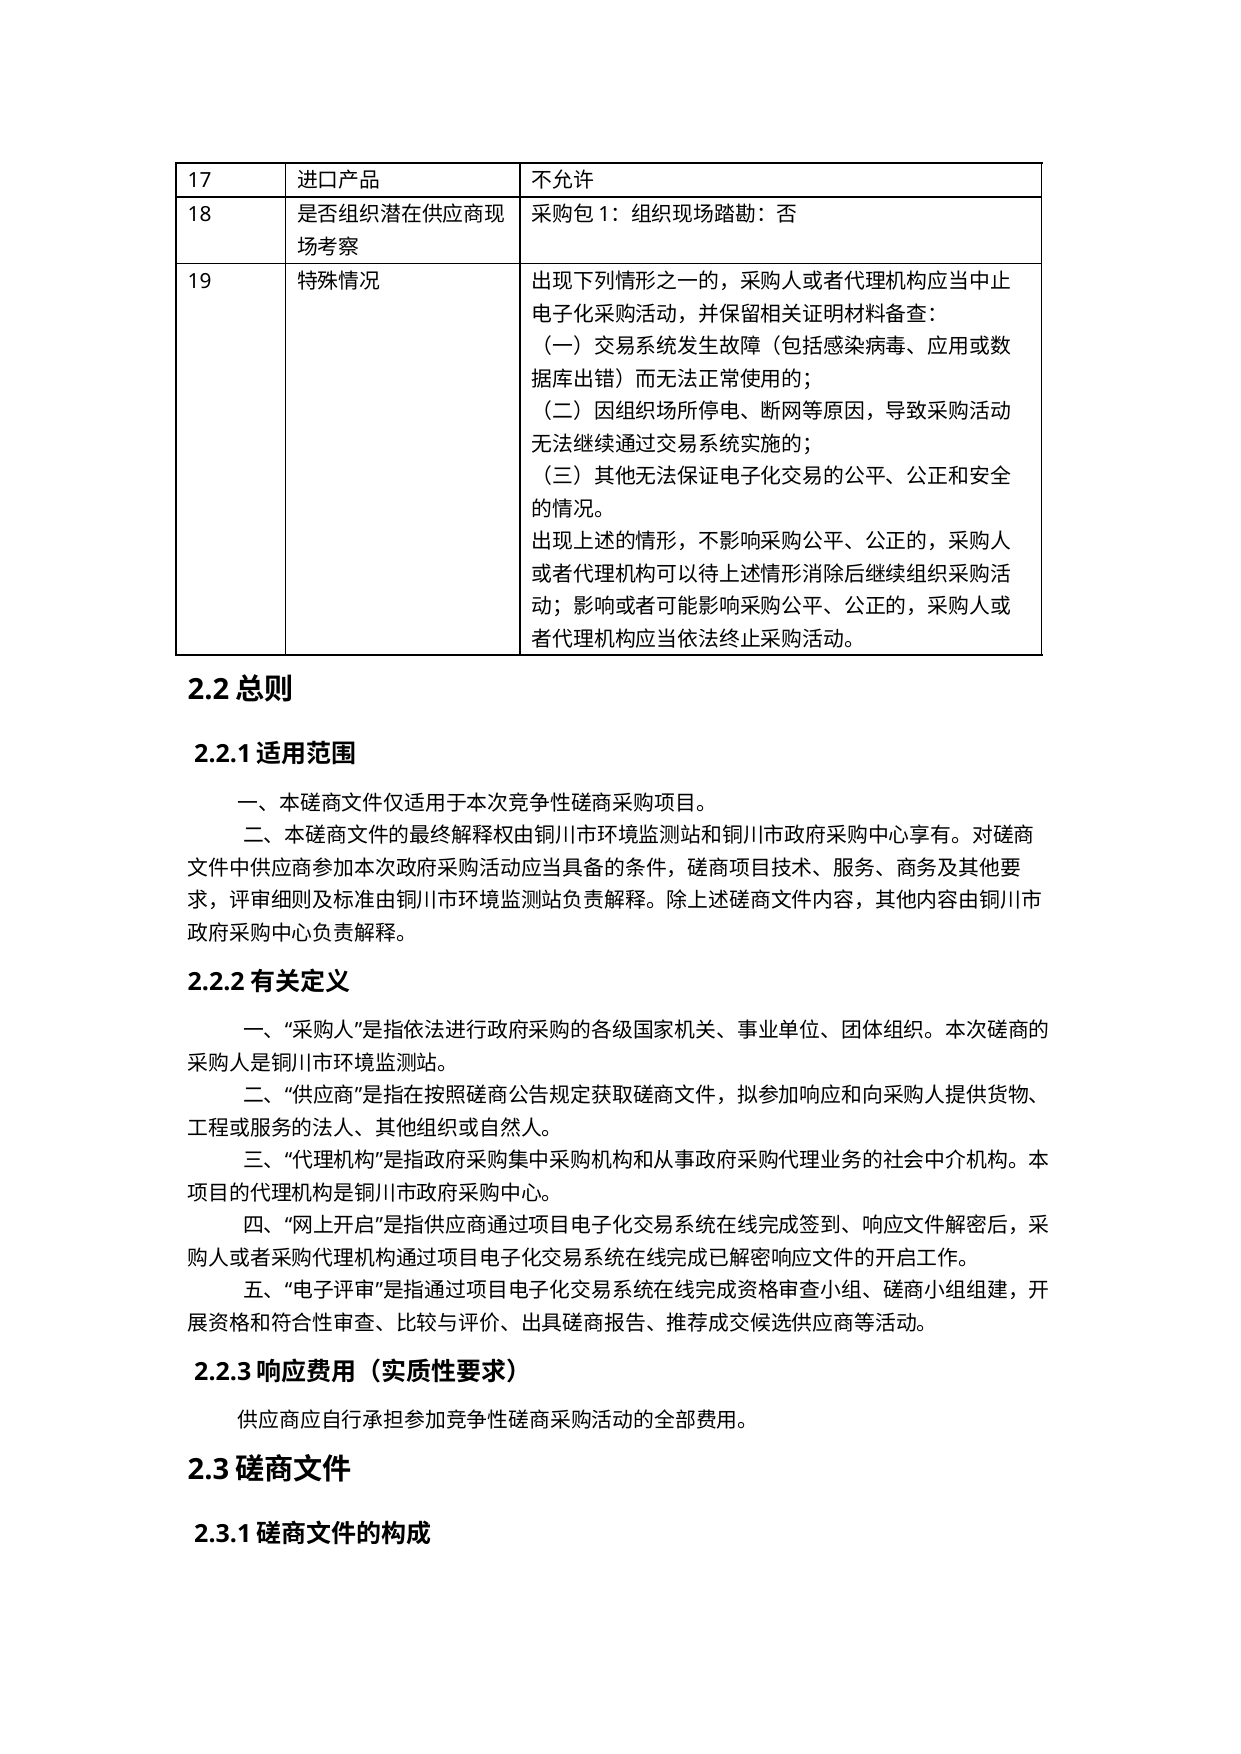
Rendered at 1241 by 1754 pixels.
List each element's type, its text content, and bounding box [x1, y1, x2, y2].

table_cell 不允许 [521, 164, 1041, 196]
text 2.2.2有关定义 [187, 948, 1053, 1013]
text 一、本磋商文件仅适用于本次竞争性磋商采购项目。 [187, 786, 1053, 818]
text 2.2.3响应费用（实质性要求） [187, 1338, 1053, 1403]
text 供应商应自行承担参加竞争性磋商采购活动的全部费用。 [187, 1403, 1053, 1436]
table_cell 采购包1：组织现场踏勘：否 [521, 198, 1041, 263]
text 三、“代理机构”是指政府采购集中采购机构和从事政府采购代理业务的社会中介机构。本项目的代理机构是铜川市政府采购中心。 [187, 1143, 1053, 1208]
text 2.2总则 [187, 656, 1053, 721]
table_cell 17 [177, 164, 285, 196]
table_cell 特殊情况 [286, 264, 519, 654]
text 五、“电子评审”是指通过项目电子化交易系统在线完成资格审查小组、磋商小组组建，开展资格和符合性审查、比较与评价、出具磋商报告、推荐成交候选供应商等活动。 [187, 1273, 1053, 1338]
table_cell 19 [177, 264, 285, 654]
text 2.2.1适用范围 [187, 721, 1053, 786]
table_cell 是否组织潜在供应商现场考察 [286, 198, 519, 263]
text 2.3.1磋商文件的构成 [187, 1501, 1053, 1566]
table_cell 进口产品 [286, 164, 519, 196]
table_cell 18 [177, 198, 285, 263]
text 一、“采购人”是指依法进行政府采购的各级国家机关、事业单位、团体组织。本次磋商的采购人是铜川市环境监测站。 [187, 1013, 1053, 1078]
text 四、“网上开启”是指供应商通过项目电子化交易系统在线完成签到、响应文件解密后，采购人或者采购代理机构通过项目电子化交易系统在线完成已解密响应文件的开启工作。 [187, 1208, 1053, 1273]
text 2.3磋商文件 [187, 1436, 1053, 1501]
text 二、“供应商”是指在按照磋商公告规定获取磋商文件，拟参加响应和向采购人提供货物、工程或服务的法人、其他组织或自然人。 [187, 1078, 1053, 1143]
table_cell 出现下列情形之一的，采购人或者代理机构应当中止电子化采购活动，并保留相关证明材料备查： （一）交易系统发生故障（包括感染病毒、应用或数据库出错）而无法正常使用的； （二）因组织场所停电、断网等原因，导致采购活动无法继续通过交易系统实施的； （三）其他无法保证电子化交易的公平、公正和安全的情况。 出现上述的情形，不影响采购公平、公正的，采购人或者代理机构可以待上述情形消除后继续组织采购活动；影响或者可能影响采购公平、公正的，采购人或者代理机构应当依法终止采购活动。 [521, 264, 1041, 654]
text 二、本磋商文件的最终解释权由铜川市环境监测站和铜川市政府采购中心享有。对磋商文件中供应商参加本次政府采购活动应当具备的条件，磋商项目技术、服务、商务及其他要求，评审细则及标准由铜川市环境监测站负责解释。除上述磋商文件内容，其他内容由铜川市政府采购中心负责解释。 [187, 818, 1053, 948]
